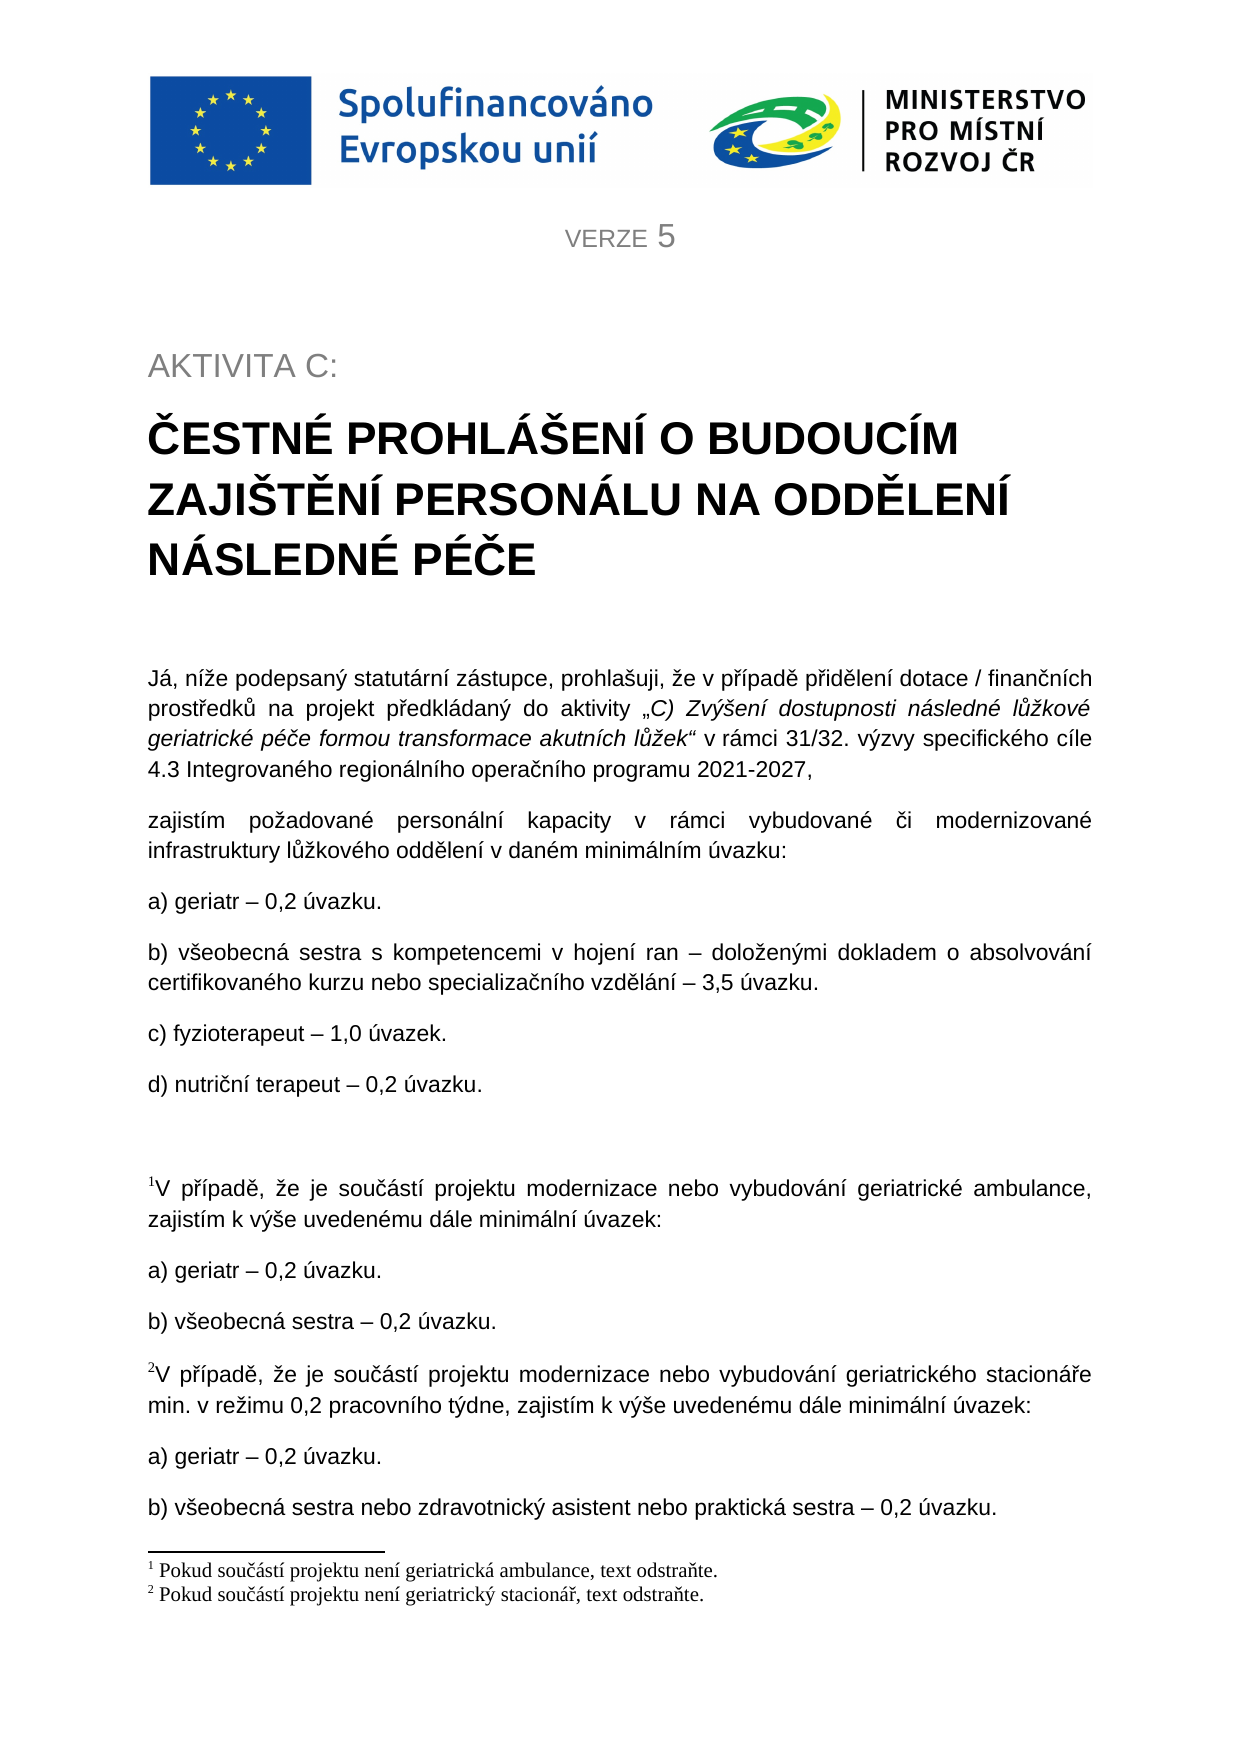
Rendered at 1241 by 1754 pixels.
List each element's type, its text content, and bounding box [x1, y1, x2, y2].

text VERZE 5 [148, 216, 1093, 255]
text d) nutriční terapeut – 0,2 úvazku. [148, 1071, 1093, 1097]
text a) geriatr – 0,2 úvazku. [148, 1443, 1093, 1469]
text b) všeobecná sestra – 0,2 úvazku. [148, 1308, 1093, 1334]
text Čestné prohlášení o budoucím zajištění personálu na oddělení následné péče [148, 411, 1093, 585]
text b) všeobecná sestra s kompetencemi v hojení ran – doloženými dokladem o absolvování certifikovaného kurzu nebo specializačního vzdělání – 3,5 úvazku. [148, 939, 1093, 995]
text b) všeobecná sestra nebo zdravotnický asistent nebo praktická sestra – 0,2 úvazku. [148, 1494, 1093, 1520]
text Já, níže podepsaný statutární zástupce, prohlašuji, že v případě přidělení dotace / finančních prostředků na projekt předkládaný do aktivity „C) Zvýšení dostupnosti následné lůžkové geriatrické péče formou transformace akutních lůžek“ v rámci 31/32. výzvy specifického cíle 4.3 Integrovaného regionálního operačního programu 2021-2027, [148, 665, 1093, 782]
text a) geriatr – 0,2 úvazku. [148, 888, 1093, 914]
text V případě, že je součástí projektu modernizace nebo vybudování geriatrické ambulance, zajistím k výše uvedenému dále minimální úvazek: [148, 1173, 1093, 1232]
text zajistím požadované personální kapacity v rámci vybudované či modernizované infrastruktury lůžkového oddělení v daném minimálním úvazku: [148, 807, 1093, 863]
text a) geriatr – 0,2 úvazku. [148, 1257, 1093, 1283]
text c) fyzioterapeut – 1,0 úvazek. [148, 1020, 1093, 1046]
text aKTIVITA C: [148, 346, 1093, 385]
picture [147, 73, 1093, 188]
text V případě, že je součástí projektu modernizace nebo vybudování geriatrického stacionáře min. v režimu 0,2 pracovního týdne, zajistím k výše uvedenému dále minimální úvazek: [148, 1359, 1093, 1418]
